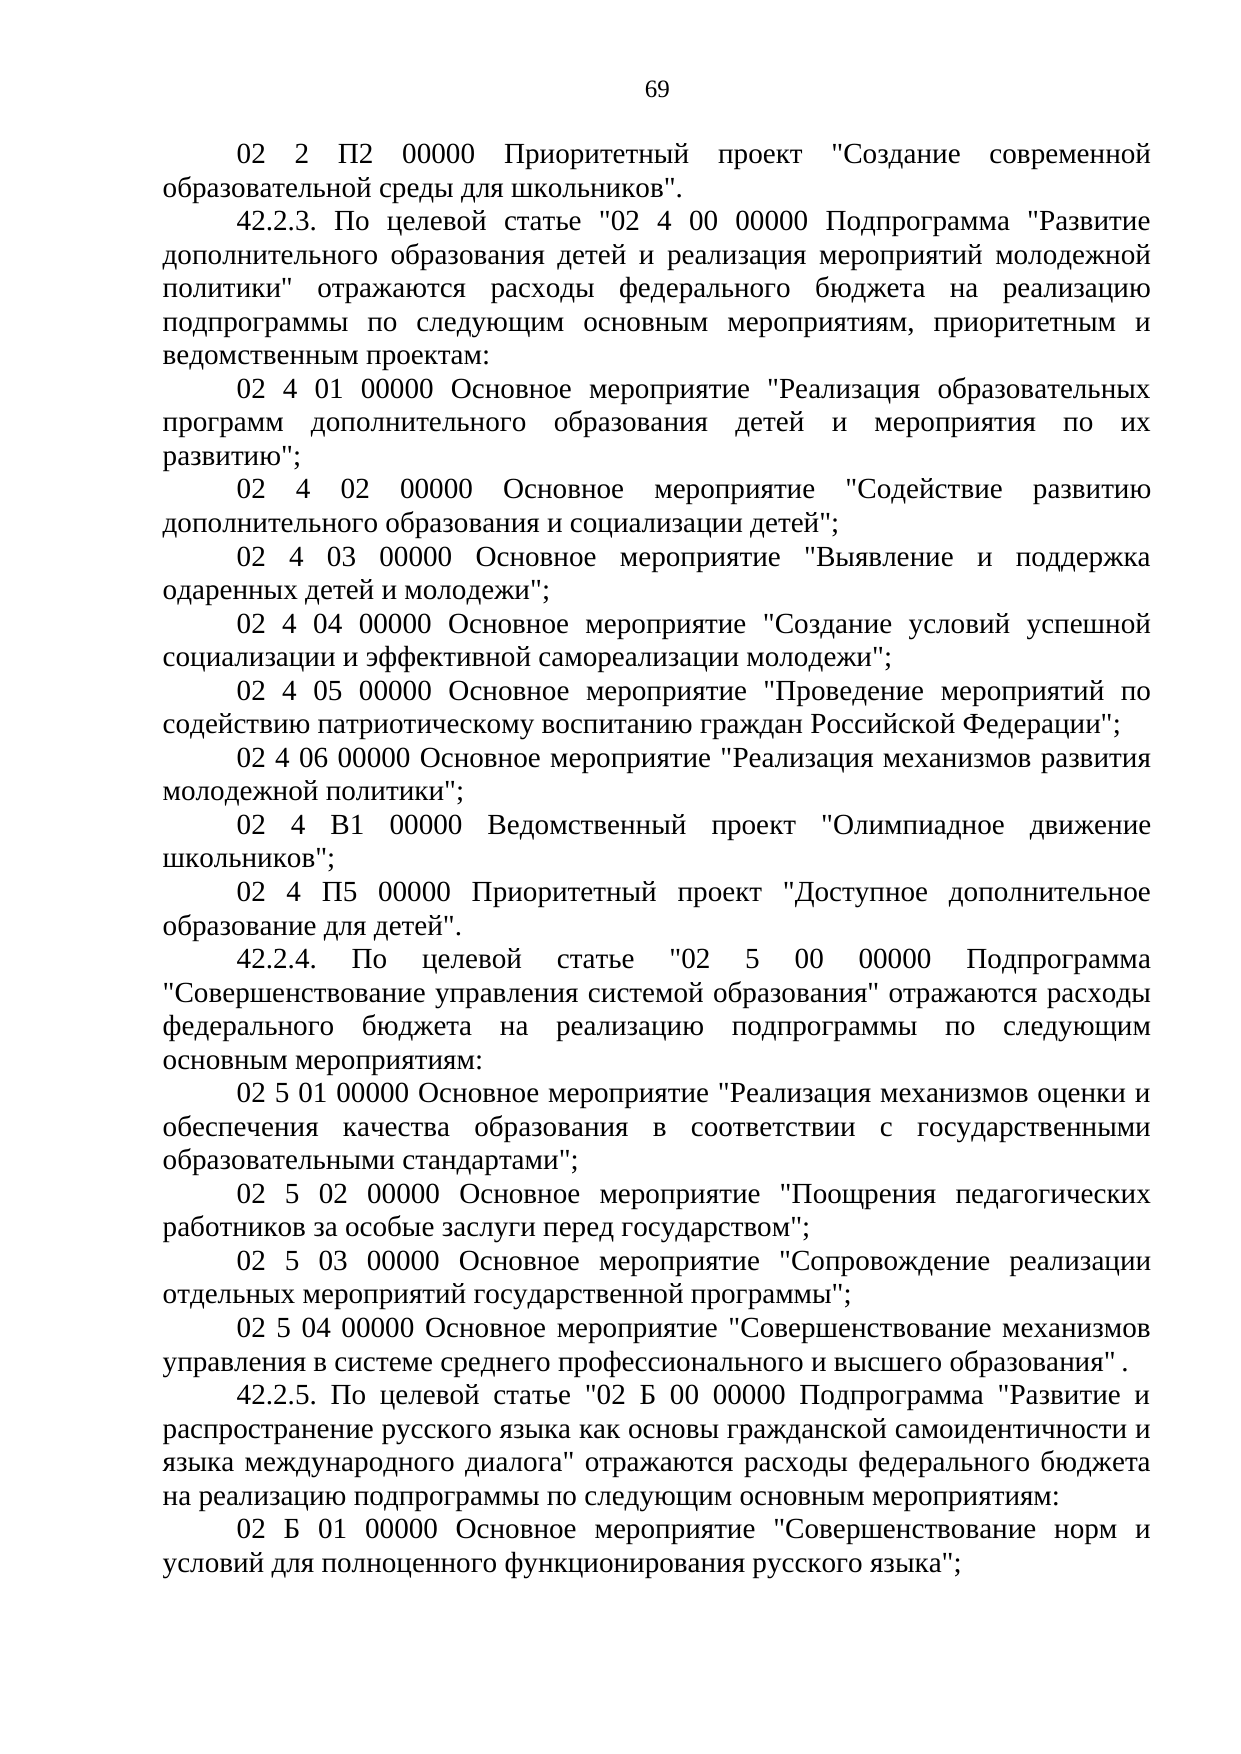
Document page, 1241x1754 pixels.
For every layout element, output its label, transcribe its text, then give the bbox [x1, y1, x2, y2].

text 02 4 01 00000 Основное мероприятие "Реализация образовательных программ дополнительного образования детей и мероприятия по их развитию"; [162, 371, 1152, 472]
text 02 4 02 00000 Основное мероприятие "Содействие развитию дополнительного образования и социализации детей"; [162, 472, 1152, 539]
text 02 5 03 00000 Основное мероприятие "Сопровождение реализации отдельных мероприятий государственной программы"; [162, 1243, 1152, 1310]
text 02 4 04 00000 Основное мероприятие "Создание условий успешной социализации и эффективной самореализации молодежи"; [162, 606, 1152, 673]
text 42.2.3. По целевой статье "02 4 00 00000 Подпрограмма "Развитие дополнительного образования детей и реализация мероприятий молодежной политики" отражаются расходы федерального бюджета на реализацию подпрограммы по следующим основным мероприятиям, приоритетным и ведомственным проектам: [162, 203, 1152, 371]
text 02 4 В1 00000 Ведомственный проект "Олимпиадное движение школьников"; [162, 807, 1152, 874]
text 42.2.5. По целевой статье "02 Б 00 00000 Подпрограмма "Развитие и распространение русского языка как основы гражданской самоидентичности и языка международного диалога" отражаются расходы федерального бюджета на реализацию подпрограммы по следующим основным мероприятиям: [162, 1377, 1152, 1511]
text 02 4 05 00000 Основное мероприятие "Проведение мероприятий по содействию патриотическому воспитанию граждан Российской Федерации"; [162, 673, 1152, 740]
text 02 2 П2 00000 Приоритетный проект "Создание современной образовательной среды для школьников". [162, 136, 1152, 203]
text 02 4 П5 00000 Приоритетный проект "Доступное дополнительное образование для детей". [162, 874, 1152, 941]
text 02 4 03 00000 Основное мероприятие "Выявление и поддержка одаренных детей и молодежи"; [162, 539, 1152, 606]
text 02 5 02 00000 Основное мероприятие "Поощрения педагогических работников за особые заслуги перед государством"; [162, 1176, 1152, 1243]
text 02 4 06 00000 Основное мероприятие "Реализация механизмов развития молодежной политики"; [162, 740, 1152, 807]
text 02 Б 01 00000 Основное мероприятие "Совершенствование норм и условий для полноценного функционирования русского языка"; [162, 1511, 1152, 1578]
text 42.2.4. По целевой статье "02 5 00 00000 Подпрограмма "Совершенствование управления системой образования" отражаются расходы федерального бюджета на реализацию подпрограммы по следующим основным мероприятиям: [162, 941, 1152, 1075]
text 02 5 04 00000 Основное мероприятие "Совершенствование механизмов управления в системе среднего профессионального и высшего образования" . [162, 1310, 1152, 1377]
text 02 5 01 00000 Основное мероприятие "Реализация механизмов оценки и обеспечения качества образования в соответствии с государственными образовательными стандартами"; [162, 1075, 1152, 1176]
